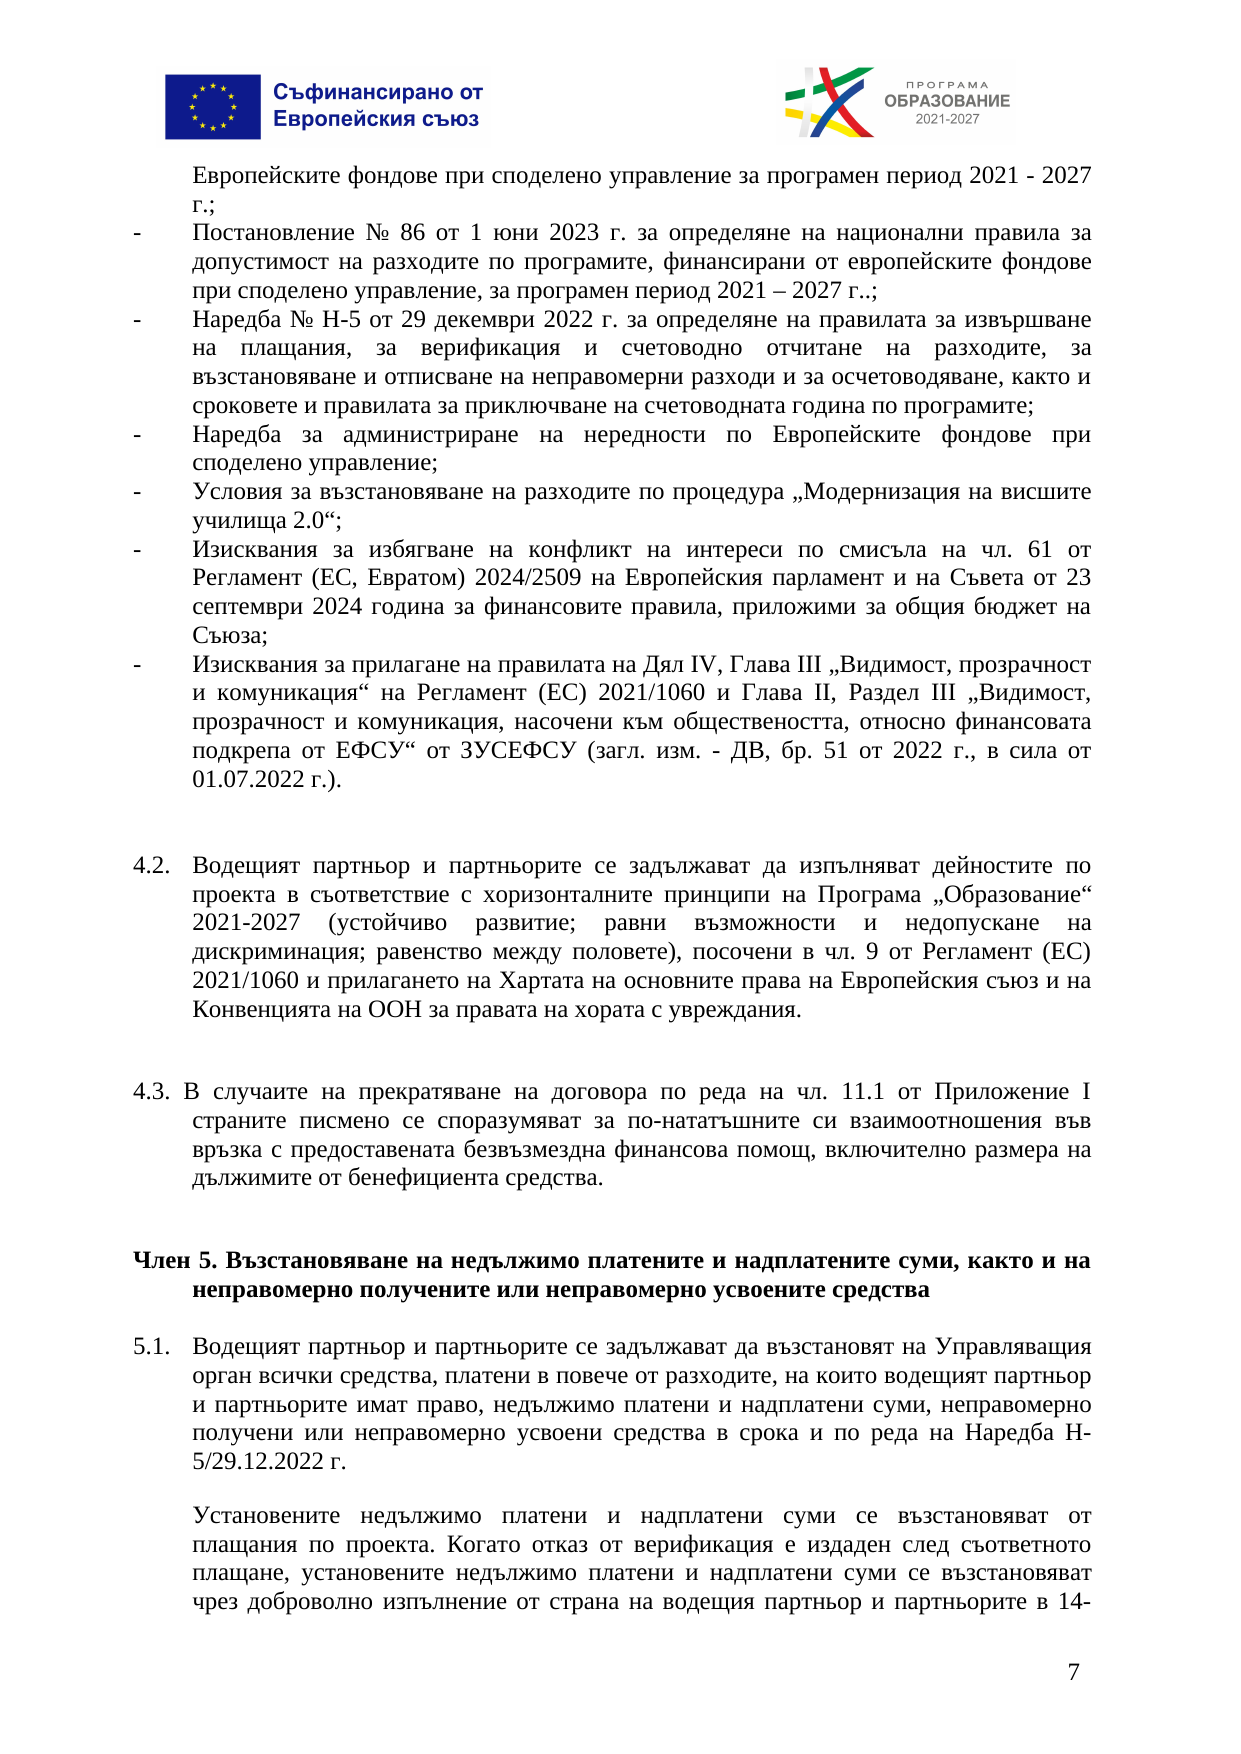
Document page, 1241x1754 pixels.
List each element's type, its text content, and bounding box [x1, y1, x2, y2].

text - Изисквания за прилагане на правилата на Дял IV, Глава III „Видимост, прозрачност и комуникация“ на Регламент (ЕС) 2021/1060 и Глава II, Раздел III „Видимост, прозрачност и комуникация, насочени към обществеността, относно финансовата подкрепа от ЕФСУ“ от ЗУСЕФСУ (загл. изм. - ДВ, бр. 51 от 2022 г., в сила от 01.07.2022 г.). [133, 649, 1092, 792]
text - Условия за възстановяване на разходите по процедура „Модернизация на висшите училища 2.0“; [133, 476, 1092, 534]
text 5.1. Водещият партньор и партньорите се задължават да възстановят на Управляващия орган всички средства, платени в повече от разходите, на които водещият партньор и партньорите имат право, недължимо платени и надплатени суми, неправомерно получени или неправомерно усвоени средства в срока и по реда на Наредба Н-5/29.12.2022 г. [133, 1331, 1092, 1475]
text - Изисквания за избягване на конфликт на интереси по смисъла на чл. 61 от Регламент (ЕС, Евратом) 2024/2509 на Европейския парламент и на Съвета от 23 септември 2024 година за финансовите правила, приложими за общия бюджет на Съюза; [133, 534, 1092, 649]
picture [156, 66, 491, 148]
text - Наредба за администриране на нередности по Европейските фондове при споделено управление; [133, 419, 1092, 476]
text - Постановление № 86 от 1 юни 2023 г. за определяне на национални правила за допустимост на разходите по програмите, финансирани от европейските фондове при споделено управление, за програмен период 2021 – 2027 г..; [133, 217, 1092, 304]
text 4.3. В случаите на прекратяване на договора по реда на чл. 11.1 от Приложение I страните писмено се споразумяват за по-нататъшните си взаимоотношения във връзка с предоставената безвъзмездна финансова помощ, включително размера на дължимите от бенефициента средства. [133, 1076, 1092, 1191]
text - Наредба № Н-5 от 29 декември 2022 г. за определяне на правилата за извършване на плащания, за верификация и счетоводно отчитане на разходите, за възстановяване и отписване на неправомерни разходи и за осчетоводяване, както и сроковете и правилата за приключване на счетоводната година по програмите; [133, 304, 1092, 419]
picture [775, 59, 1016, 145]
text Член 5. Възстановяване на недължимо платените и надплатените суми, както и на неправомерно получените или неправомерно усвоените средства [133, 1245, 1092, 1302]
text 4.2. Водещият партньор и партньорите се задължават да изпълняват дейностите по проекта в съответствие с хоризонталните принципи на Програма „Образование“ 2021-2027 (устойчиво развитие; равни възможности и недопускане на дискриминация; равенство между половете), посочени в чл. 9 от Регламент (ЕС) 2021/1060 и прилагането на Хартата на основните права на Европейския съюз и на Конвенцията на ООН за правата на хората с увреждания. [133, 850, 1092, 1022]
